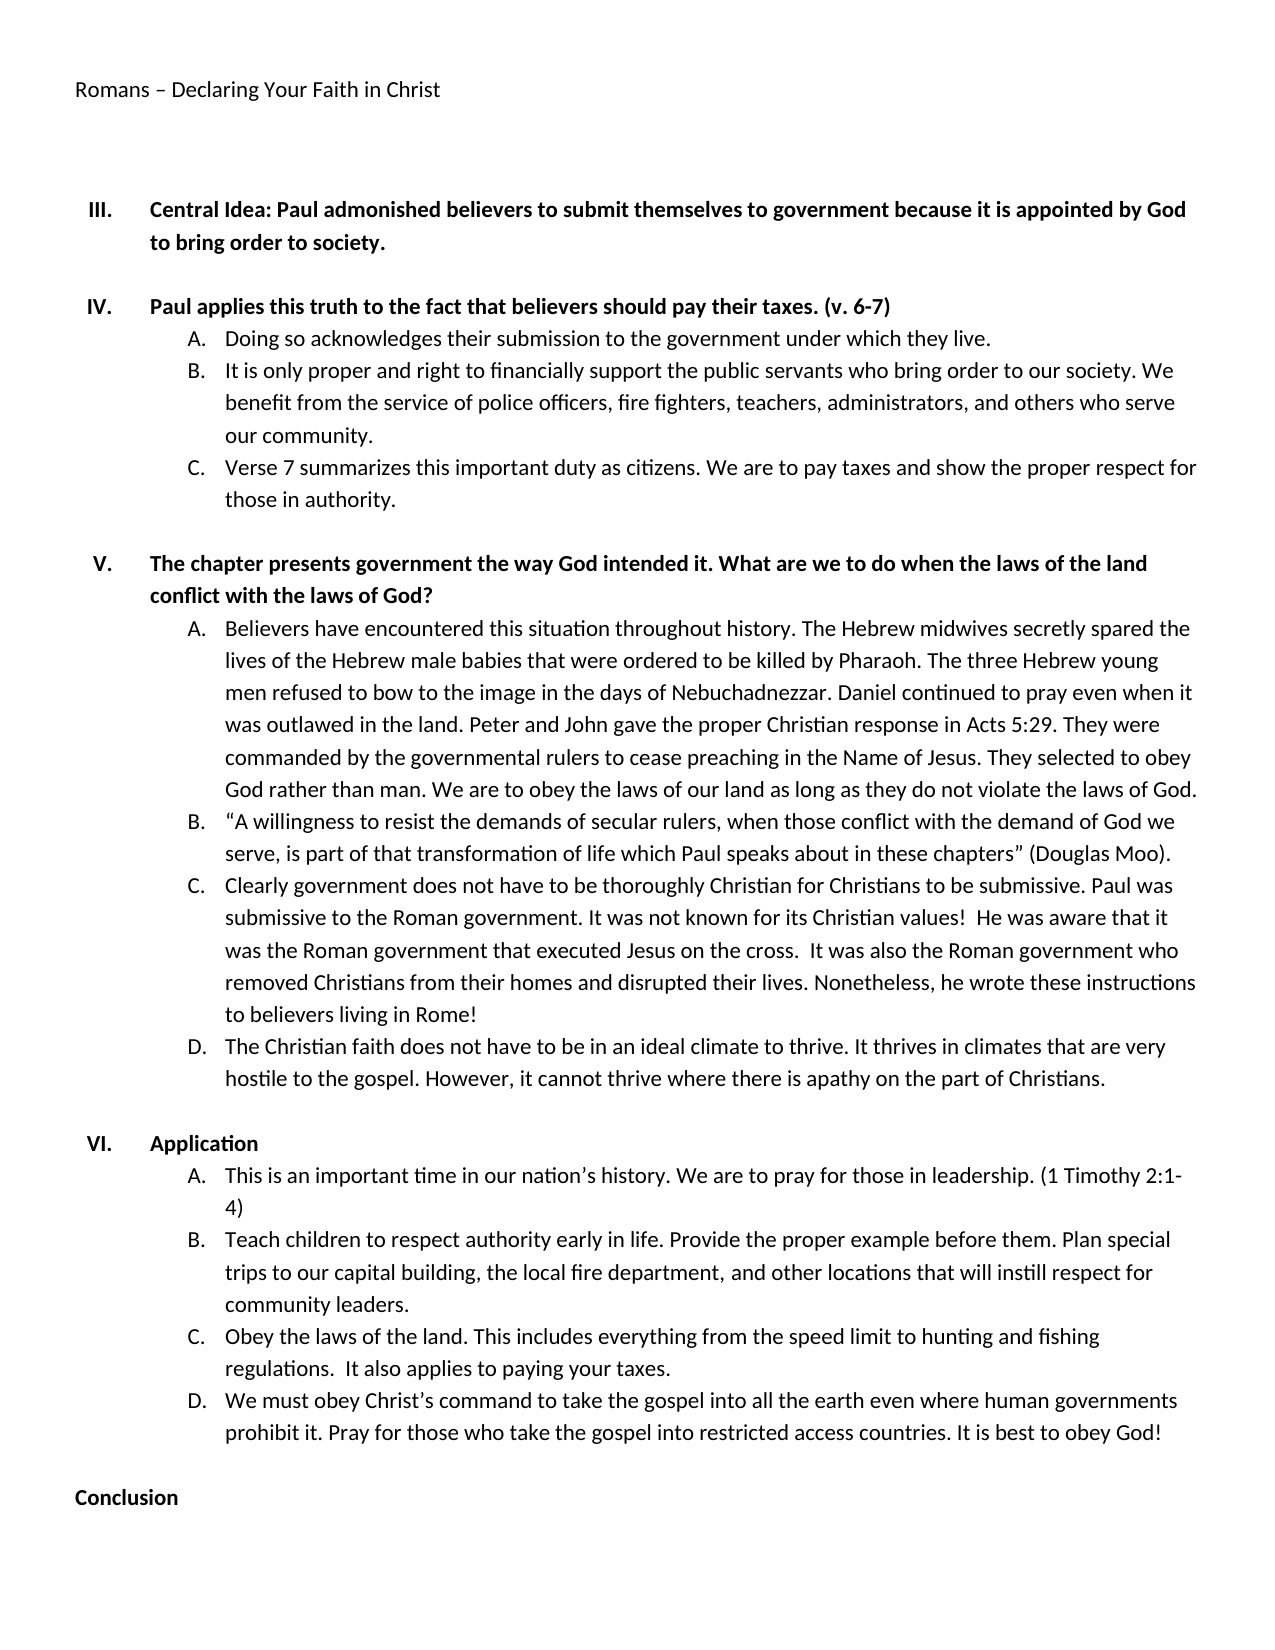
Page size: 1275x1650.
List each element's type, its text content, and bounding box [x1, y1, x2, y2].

list Verse 7 summarizes this important duty as citizens. We are to pay taxes and show the proper respect for those in authority. [187, 453, 1200, 513]
list It is only proper and right to financially support the public servants who bring order to our society. We benefit from the service of police officers, fire fighters, teachers, administrators, and others who serve our community. [187, 356, 1200, 449]
list Clearly government does not have to be thoroughly Christian for Christians to be submissive. Paul was submissive to the Roman government. It was not known for its Christian values! He was aware that it was the Roman government that executed Jesus on the cross. It was also the Roman government who removed Christians from their homes and disrupted their lives. Nonetheless, he wrote these instructions to believers living in Rome! [187, 871, 1200, 1028]
list We must obey Christ’s command to take the gospel into all the earth even where human governments prohibit it. Pray for those who take the gospel into restricted access countries. It is best to obey God! [187, 1386, 1200, 1447]
text Conclusion [75, 1483, 1200, 1511]
list Paul applies this truth to the fact that believers should pay their taxes. (v. 6-7) [112, 292, 1200, 320]
list The Christian faith does not have to be in an ideal climate to thrive. It thrives in climates that are very hostile to the gospel. However, it cannot thrive where there is apathy on the part of Christians. [187, 1032, 1200, 1092]
list “A willingness to resist the demands of secular rulers, when those conflict with the demand of God we serve, is part of that transformation of life which Paul speaks about in these chapters” (Douglas Moo). [187, 807, 1200, 867]
list Teach children to respect authority early in life. Provide the proper example before them. Plan special trips to our capital building, the local fire department, and other locations that will instill respect for community leaders. [187, 1225, 1200, 1318]
list Doing so acknowledges their submission to the government under which they live. [187, 324, 1200, 352]
list This is an important time in our nation’s history. We are to pray for those in leadership. (1 Timothy 2:1-4) [187, 1161, 1200, 1221]
list Central Idea: Paul admonished believers to submit themselves to government because it is appointed by God to bring order to society. [112, 195, 1200, 256]
list The chapter presents government the way God intended it. What are we to do when the laws of the land conflict with the laws of God? [112, 549, 1200, 610]
list Obey the laws of the land. This includes everything from the speed limit to hunting and fishing regulations. It also applies to paying your taxes. [187, 1322, 1200, 1382]
list Believers have encountered this situation throughout history. The Hebrew midwives secretly spared the lives of the Hebrew male babies that were ordered to be killed by Pharaoh. The three Hebrew young men refused to bow to the image in the days of Nebuchadnezzar. Daniel continued to pray even when it was outlawed in the land. Peter and John gave the proper Christian response in Acts 5:29. They were commanded by the governmental rulers to cease preaching in the Name of Jesus. They selected to obey God rather than man. We are to obey the laws of our land as long as they do not violate the laws of God. [187, 614, 1200, 803]
list Application [112, 1129, 1200, 1157]
